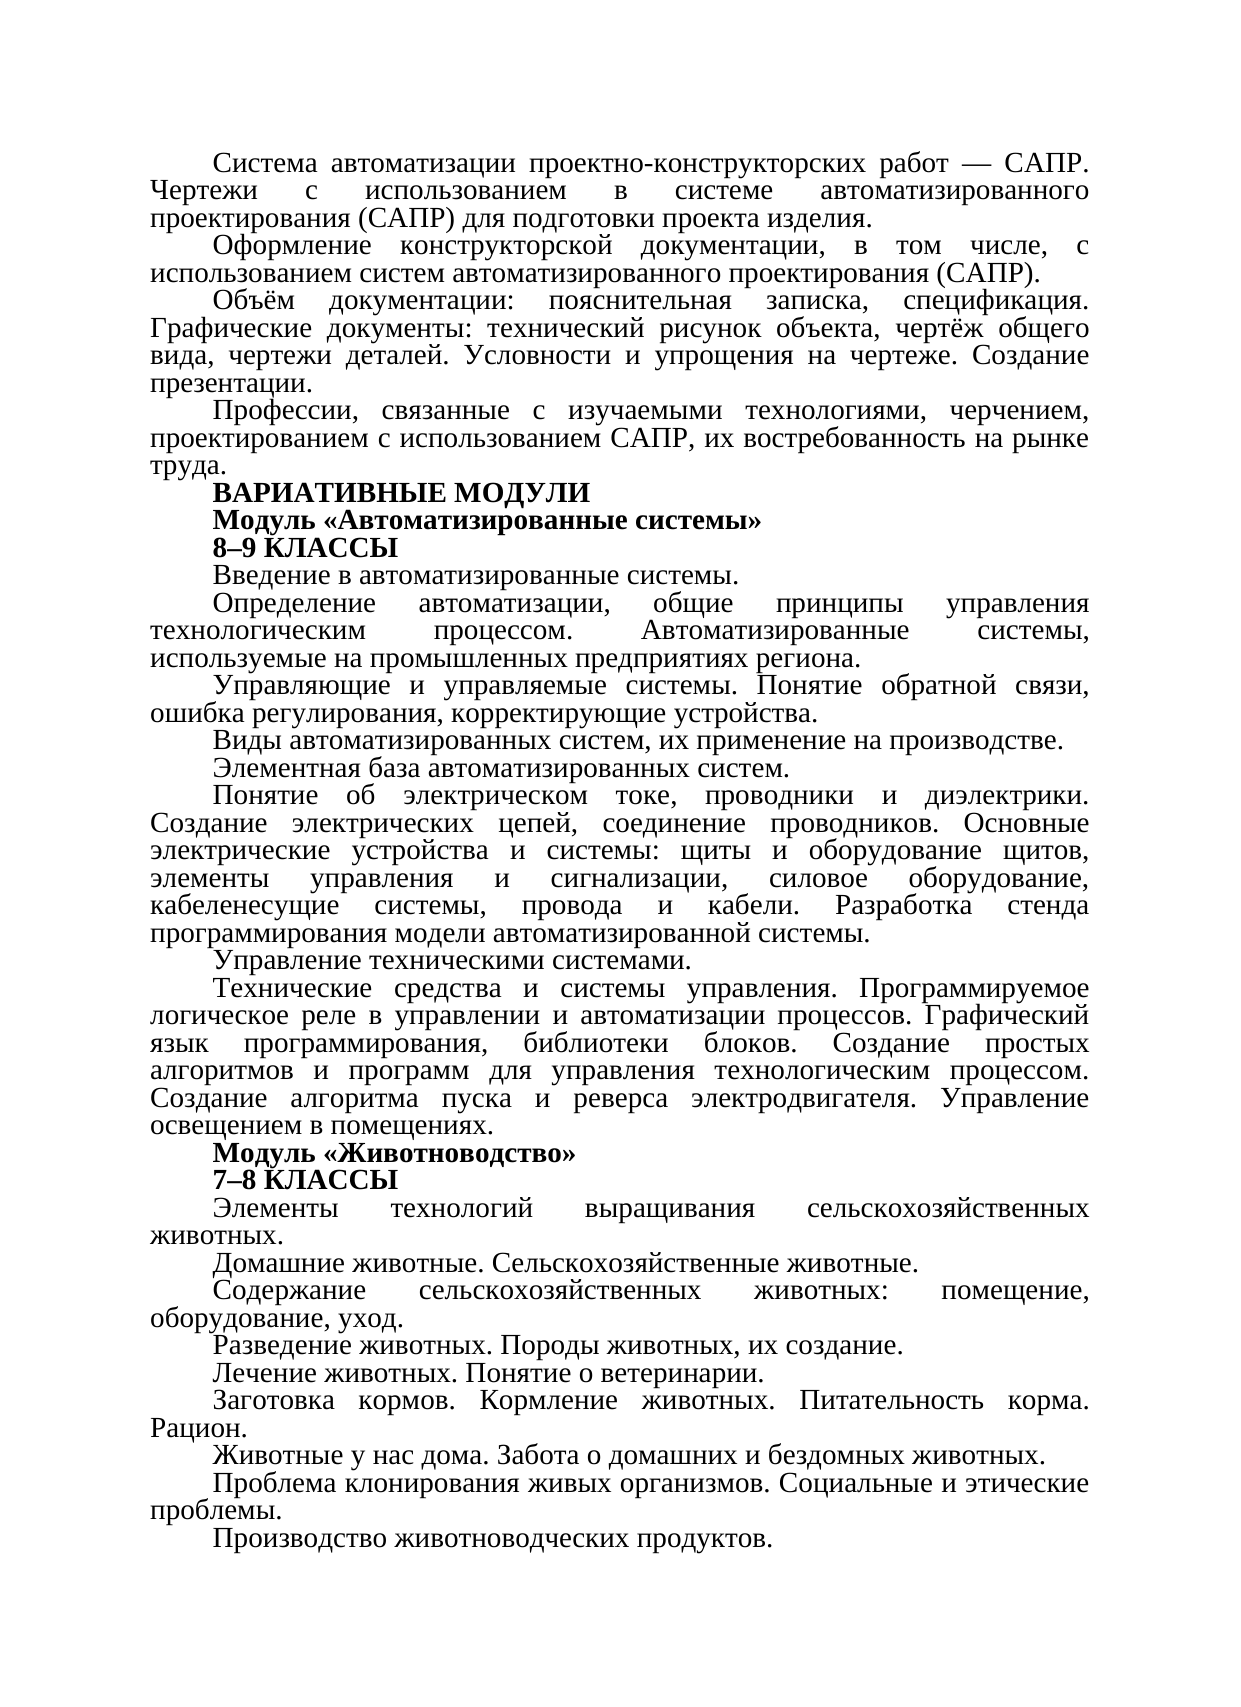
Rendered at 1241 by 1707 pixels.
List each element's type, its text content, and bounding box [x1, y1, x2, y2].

text Понятие об электрическом токе, проводники и диэлектрики. Создание электрических цепей, соединение проводников. Основные электрические устройства и системы: щиты и оборудование щитов, элементы управления и сигнализации, силовое оборудование, кабеленесущие системы, провода и кабели. Разработка стенда программирования модели автоматизированной системы. [150, 782, 1090, 947]
text Разведение животных. Породы животных, их создание. [150, 1332, 1090, 1360]
text Объём документации: пояснительная записка, спецификация. Графические документы: технический рисунок объекта, чертёж общего вида, чертежи деталей. Условности и упрощения на чертеже. Создание презентации. [150, 287, 1090, 397]
text 8–9 КЛАССЫ [150, 535, 1090, 562]
text Технические средства и системы управления. Программируемое логическое реле в управлении и автоматизации процессов. Графический язык программирования, библиотеки блоков. Создание простых алгоритмов и программ для управления технологическим процессом. Создание алгоритма пуска и реверса электродвигателя. Управление освещением в помещениях. [150, 975, 1090, 1140]
text Управление техническими системами. [150, 947, 1090, 975]
text Система автоматизации проектно-конструкторских работ — САПР. Чертежи с использованием в системе автоматизированного проектирования (САПР) для подготовки проекта изделия. [150, 150, 1090, 232]
text Лечение животных. Понятие о ветеринарии. [150, 1360, 1090, 1387]
text Животные у нас дома. Забота о домашних и бездомных животных. [150, 1442, 1090, 1470]
text Определение автоматизации, общие принципы управления технологическим процессом. Автоматизированные системы, используемые на промышленных предприятиях региона. [150, 590, 1090, 672]
text Домашние животные. Сельскохозяйственные животные. [150, 1250, 1090, 1277]
text Управляющие и управляемые системы. Понятие обратной связи, ошибка регулирования, корректирующие устройства. [150, 672, 1090, 727]
text Содержание сельскохозяйственных животных: помещение, оборудование, уход. [150, 1277, 1090, 1332]
text ВАРИАТИВНЫЕ МОДУЛИ [150, 480, 1090, 507]
text Проблема клонирования живых организмов. Социальные и этические проблемы. [150, 1470, 1090, 1525]
text Виды автоматизированных систем, их применение на производстве. [150, 727, 1090, 755]
text 7–8 КЛАССЫ [150, 1167, 1090, 1195]
text Модуль «Автоматизированные системы» [150, 507, 1090, 535]
text Элементы технологий выращивания сельскохозяйственных животных. [150, 1195, 1090, 1250]
text Элементная база автоматизированных систем. [150, 755, 1090, 782]
text Профессии, связанные с изучаемыми технологиями, черчением, проектированием с использованием САПР, их востребованность на рынке труда. [150, 397, 1090, 480]
text Введение в автоматизированные системы. [150, 562, 1090, 590]
text Заготовка кормов. Кормление животных. Питательность корма. Рацион. [150, 1387, 1090, 1442]
text Модуль «Животноводство» [150, 1140, 1090, 1167]
text Оформление конструкторской документации, в том числе, с использованием систем автоматизированного проектирования (САПР). [150, 232, 1090, 287]
text Производство животноводческих продуктов. [150, 1525, 1090, 1552]
